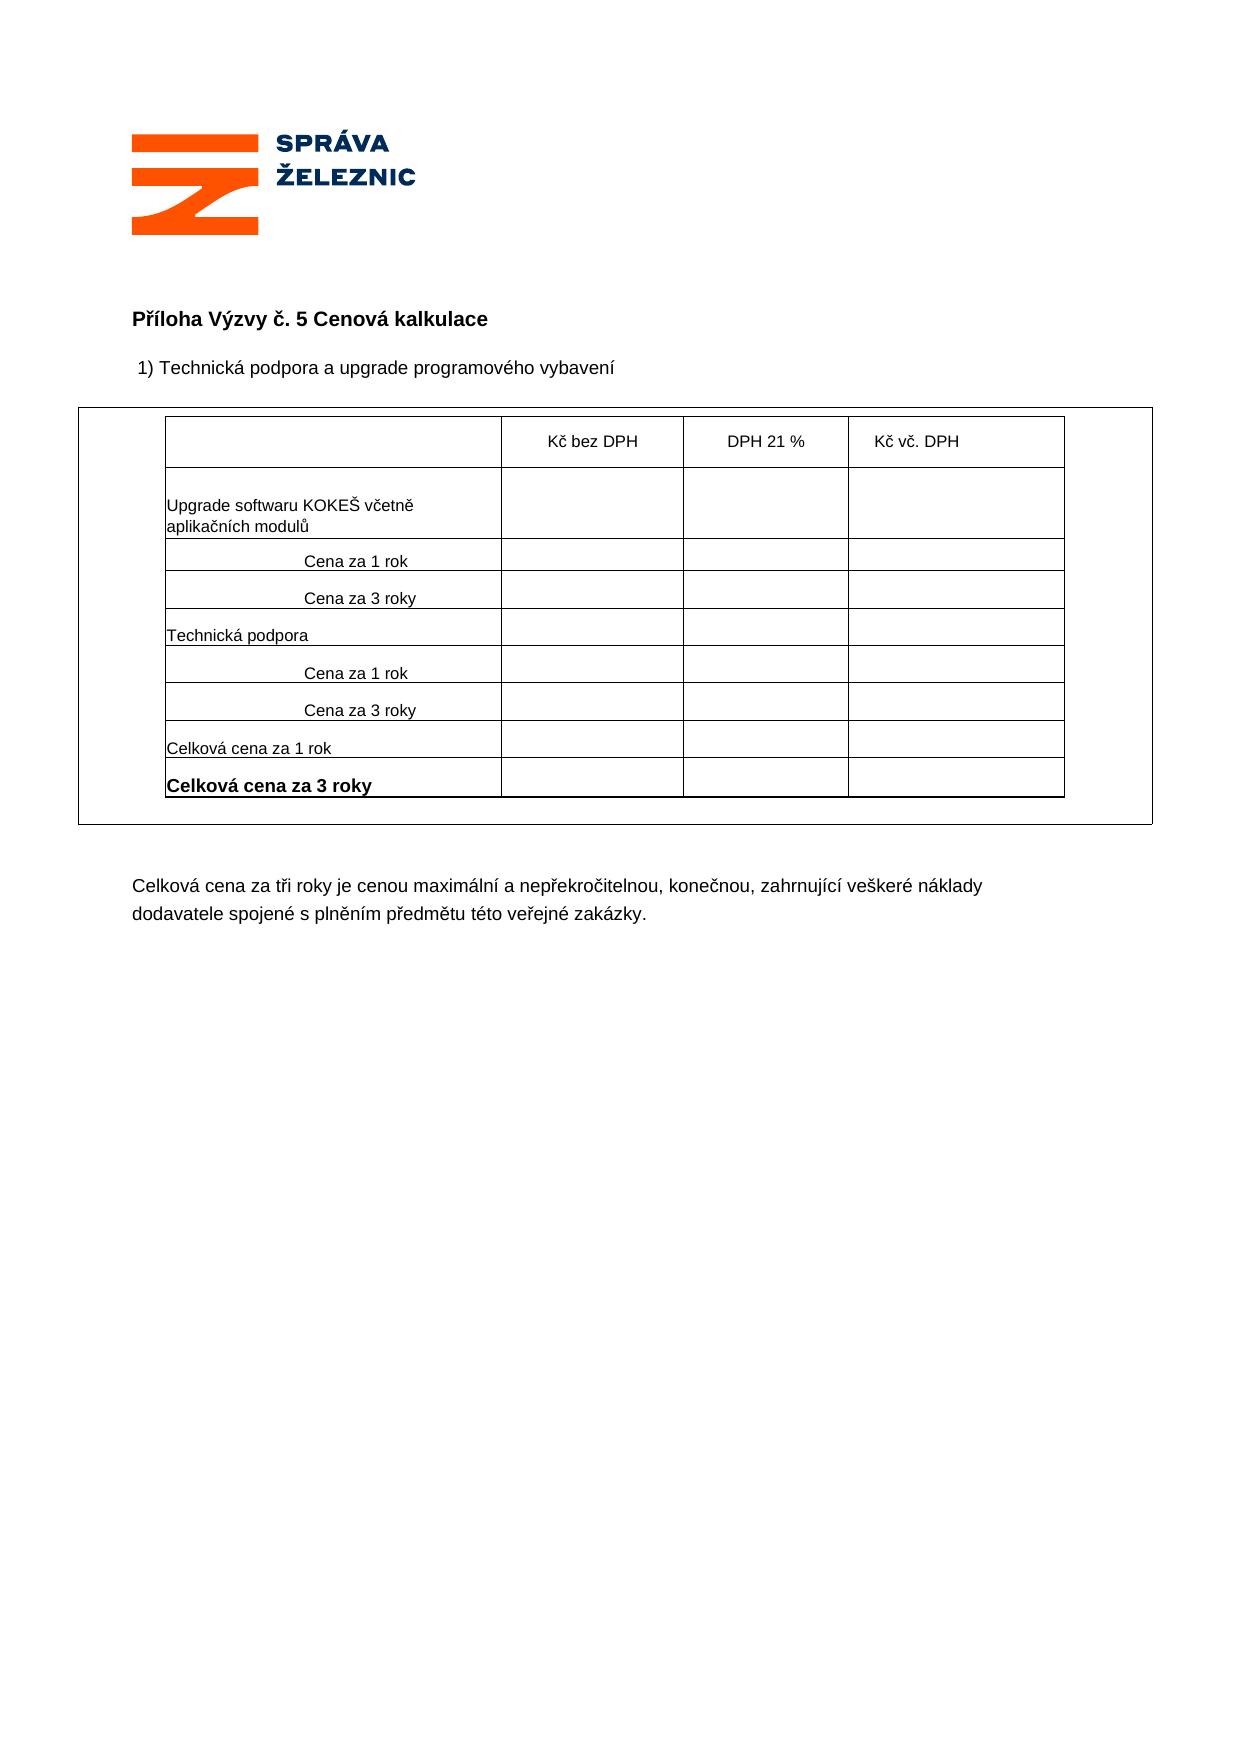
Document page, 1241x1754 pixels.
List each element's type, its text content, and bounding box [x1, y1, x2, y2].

table_cell [502, 646, 683, 682]
table_cell [502, 539, 683, 570]
table_cell [684, 609, 848, 645]
table_cell [849, 609, 1064, 645]
table_cell [502, 571, 683, 608]
table_cell Cena za 1 rok [166, 646, 501, 682]
table_cell [849, 646, 1064, 682]
table_cell [502, 468, 683, 537]
table_cell [684, 683, 848, 720]
table_cell [849, 539, 1064, 570]
table_header [166, 417, 501, 467]
table_cell [502, 683, 683, 720]
table_cell Cena za 3 roky [166, 571, 501, 608]
table_cell Cena za 1 rok [166, 539, 501, 570]
text 1) Technická podpora a upgrade programového vybavení [132, 358, 1078, 379]
table_cell [849, 683, 1064, 720]
table_header DPH 21 % [684, 417, 848, 467]
text Celková cena za tři roky je cenou maximální a nepřekročitelnou, konečnou, zahrnující veškeré náklady dodavatele spojené s plněním předmětu této veřejné zakázky. [132, 870, 1078, 926]
table_cell [502, 721, 683, 757]
table_cell Celková cena za 1 rok [166, 721, 501, 757]
table_header Kč vč. DPH [849, 417, 1064, 467]
table_cell [684, 571, 848, 608]
table_cell [849, 571, 1064, 608]
table_cell Technická podpora [166, 609, 501, 645]
table_cell [684, 539, 848, 570]
table_cell [502, 609, 683, 645]
table_header Kč bez DPH [502, 417, 683, 467]
table_cell [684, 758, 848, 796]
table_cell [849, 721, 1064, 757]
table_cell [849, 468, 1064, 537]
table_cell [684, 646, 848, 682]
table_cell [684, 468, 848, 537]
text Příloha Výzvy č. 5 Cenová kalkulace [132, 310, 1078, 331]
table_cell Celková cena za 3 roky [166, 758, 501, 796]
table_cell [502, 758, 683, 796]
table_cell Cena za 3 roky [166, 683, 501, 720]
table_cell [684, 721, 848, 757]
table_cell [849, 758, 1064, 796]
table_cell Upgrade softwaru KOKEŠ včetně aplikačních modulů [166, 468, 501, 537]
